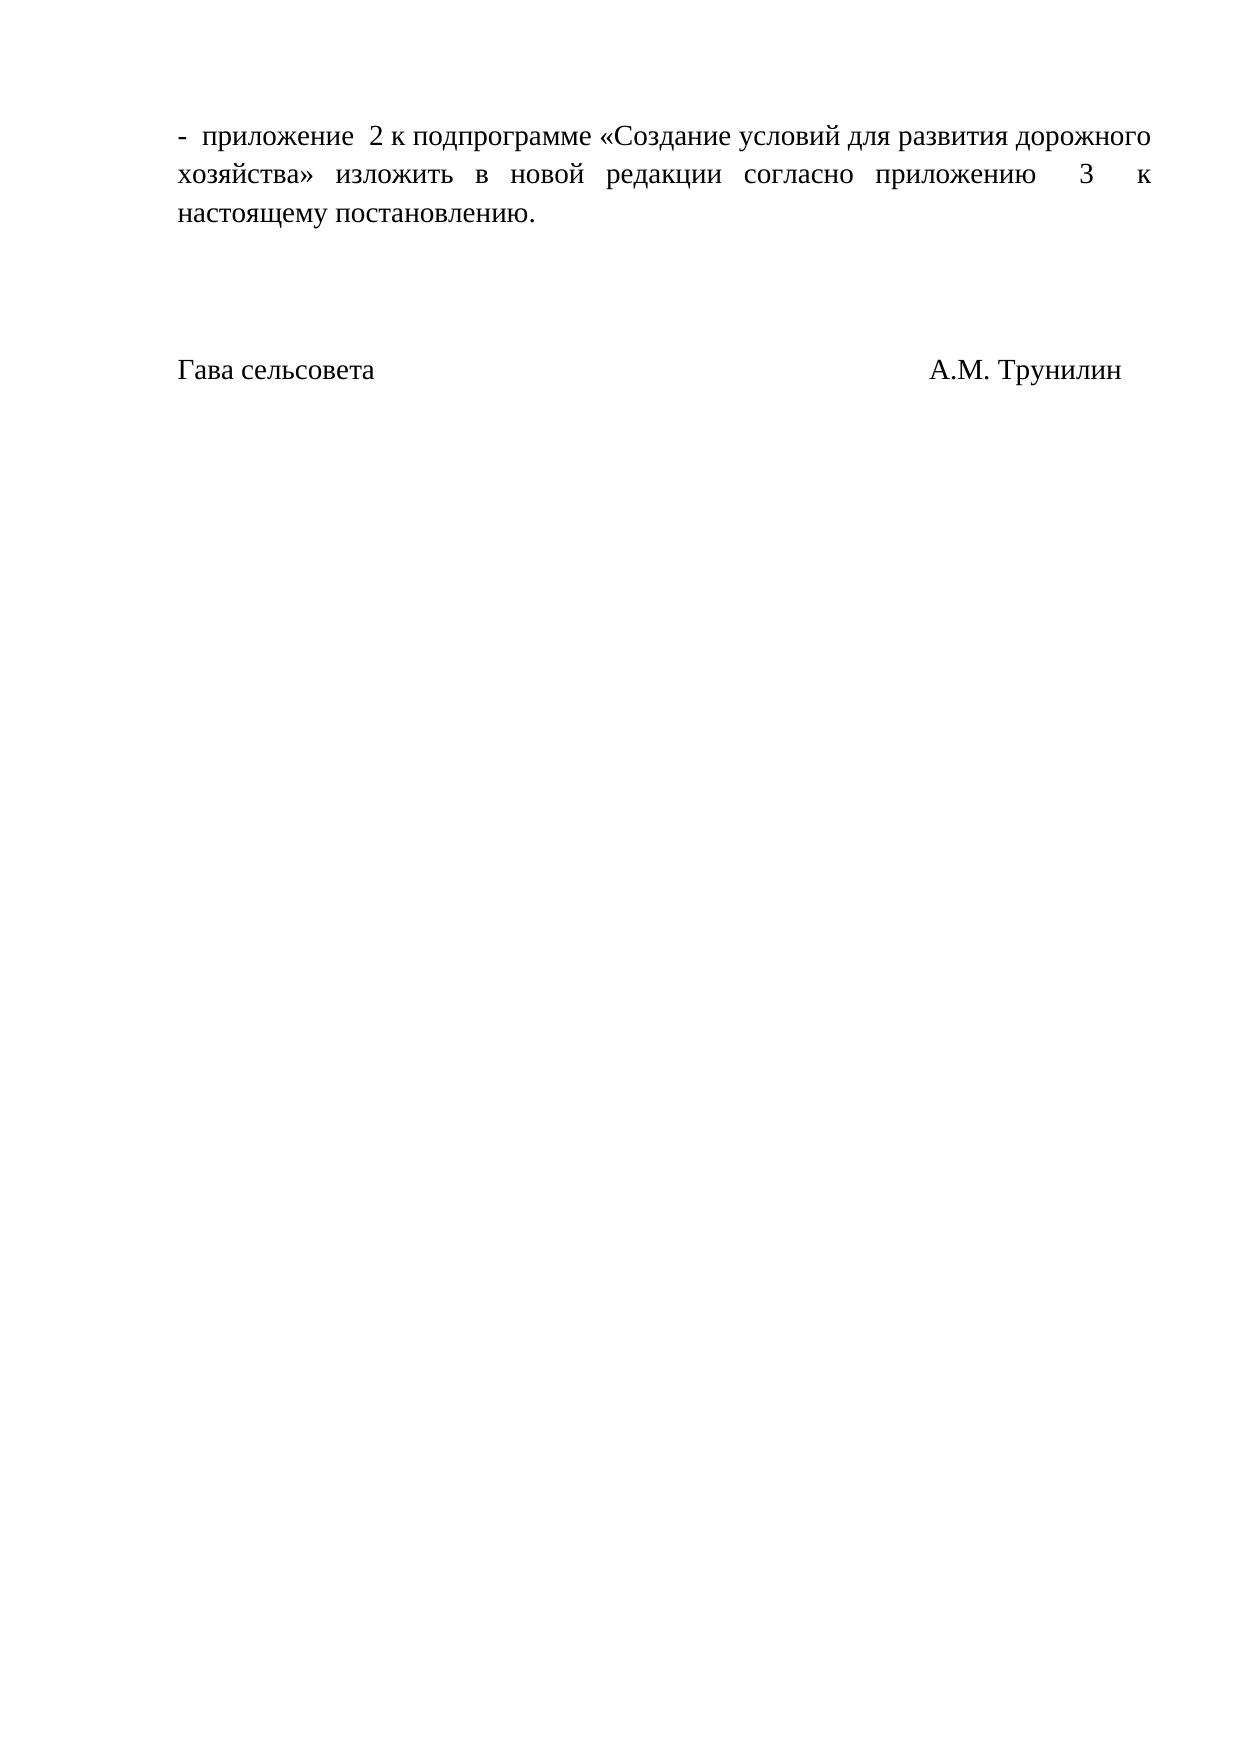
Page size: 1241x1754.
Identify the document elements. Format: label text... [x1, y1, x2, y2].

text - приложение 2 к подпрограмме «Создание условий для развития дорожного хозяйства» изложить в новой редакции согласно приложению 3 к настоящему постановлению. [177, 118, 1152, 229]
text Гава сельсовета А.М. Трунилин [177, 352, 1152, 386]
